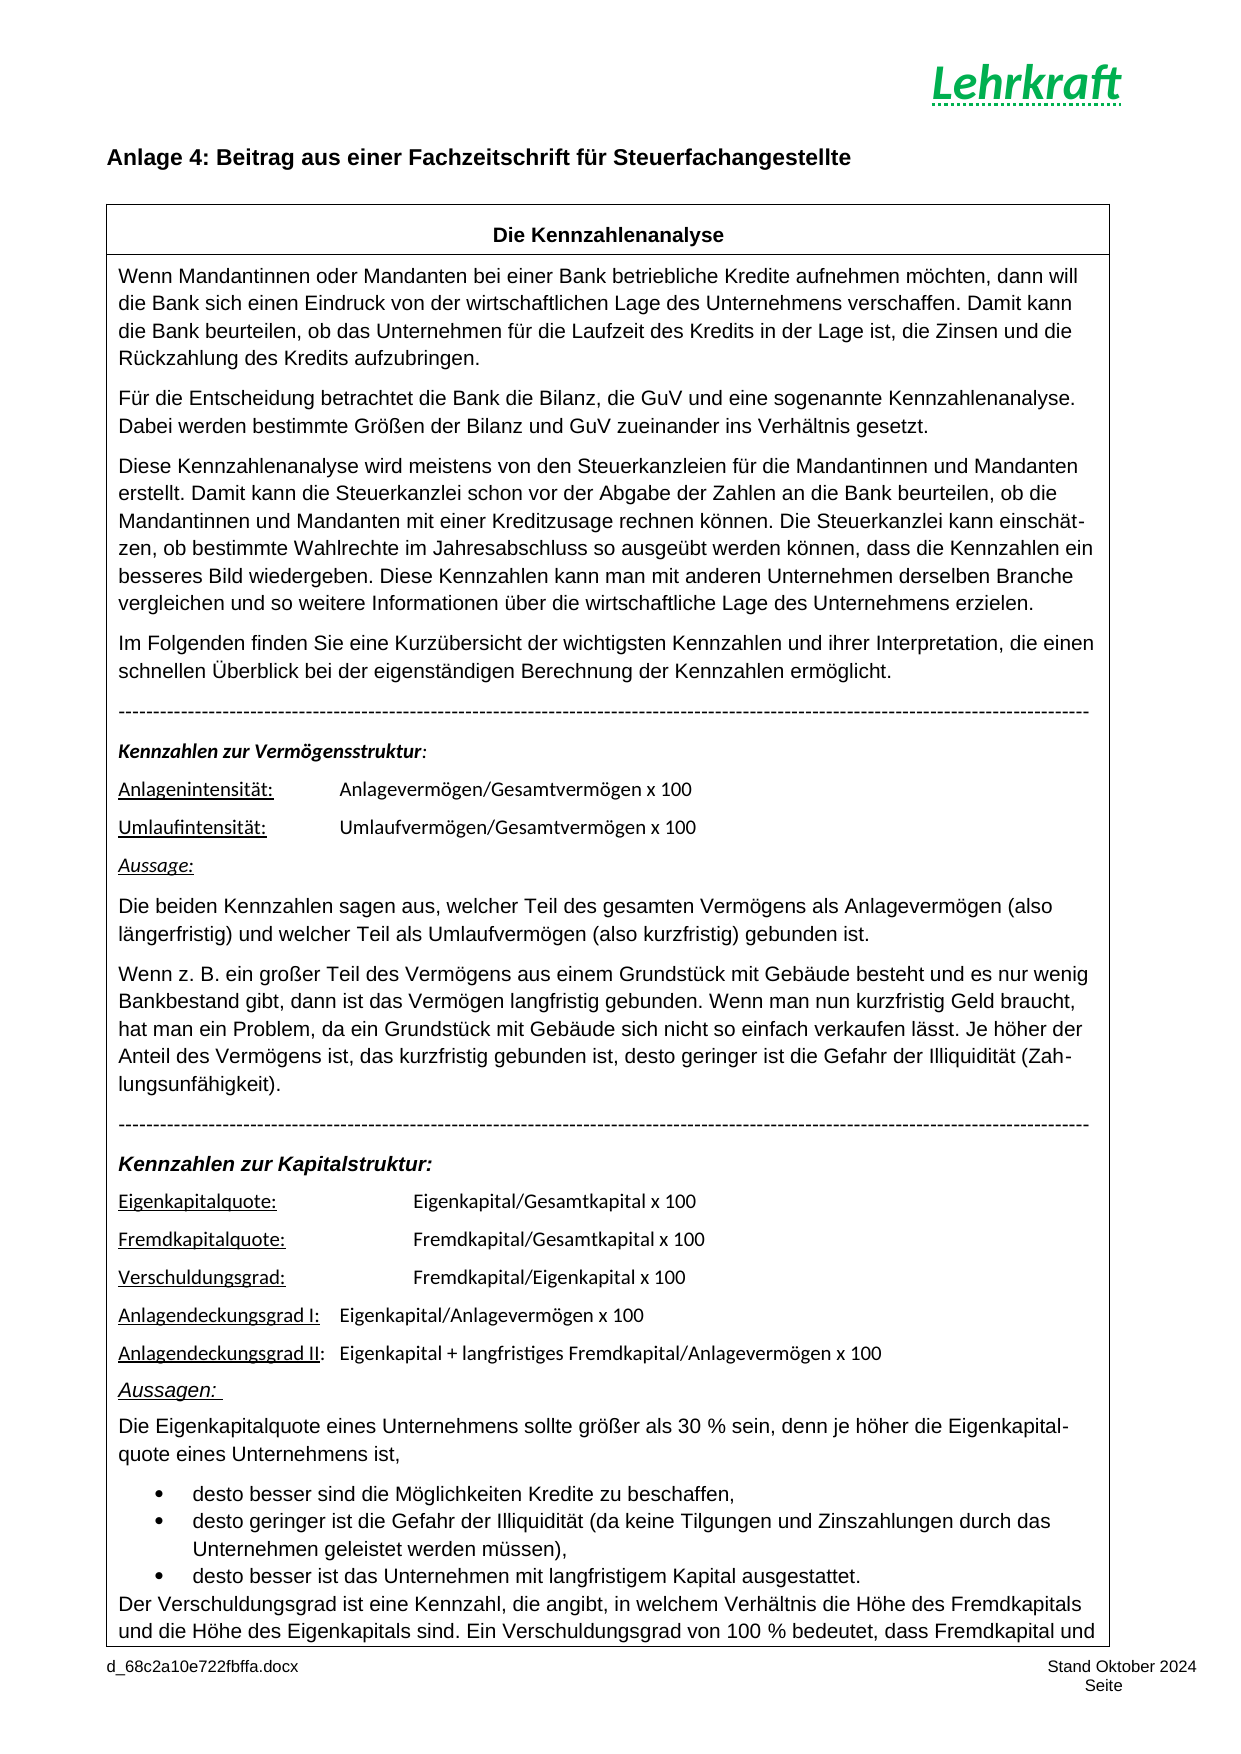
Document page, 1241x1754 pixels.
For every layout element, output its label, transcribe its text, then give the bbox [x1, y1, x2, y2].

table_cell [107, 255, 1109, 1646]
table_header Die Kennzahlenanalyse [107, 205, 1109, 254]
text Anlage 4: Beitrag aus einer Fachzeitschrift für Steuerfachangestellte [106, 144, 1122, 170]
